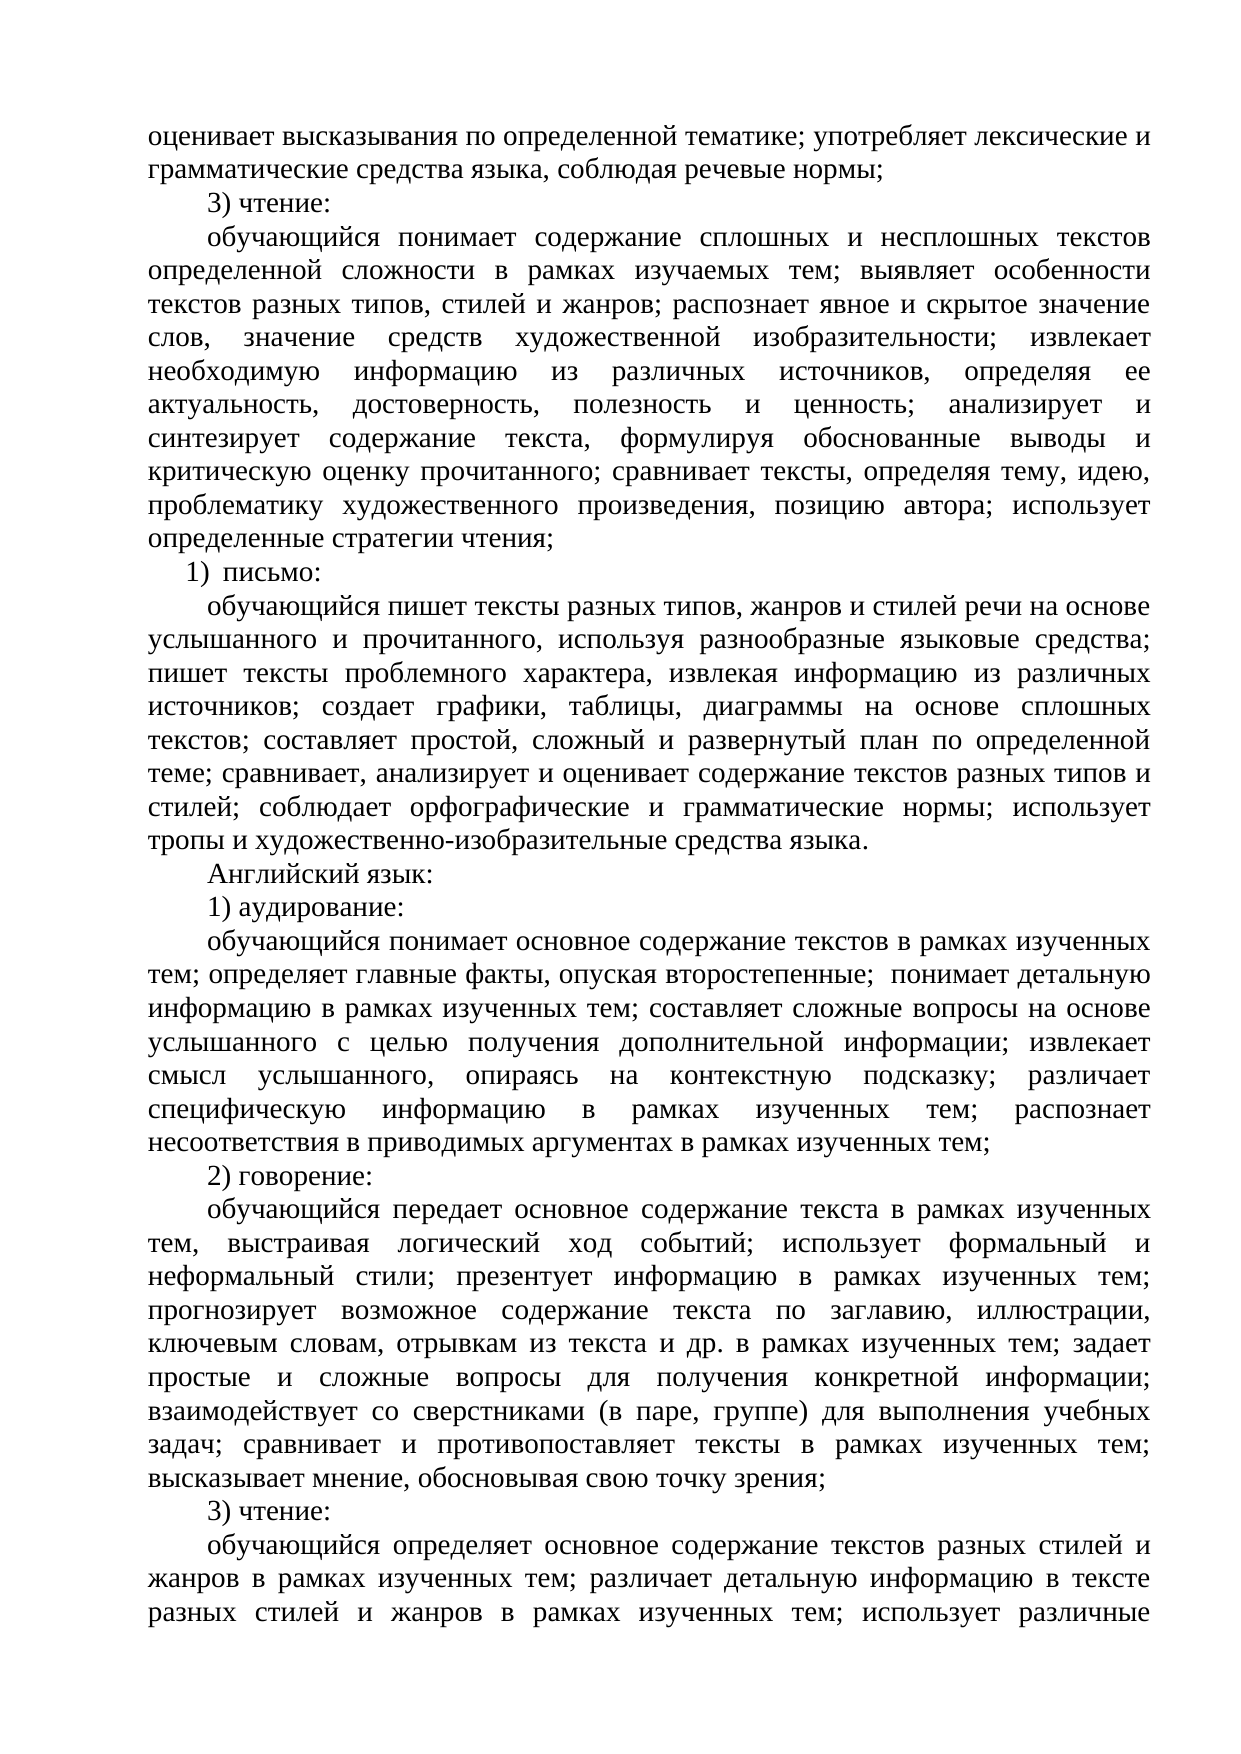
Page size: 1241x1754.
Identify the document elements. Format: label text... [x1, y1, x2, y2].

list письмо: [185, 554, 1152, 588]
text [148, 1527, 1152, 1627]
text 3) чтение: [148, 185, 1152, 219]
text обучающийся передает основное содержание текста в рамках изученных тем, выстраивая логический ход событий; использует формальный и неформальный стили; презентует информацию в рамках изученных тем; прогнозирует возможное содержание текста по заглавию, иллюстрации, ключевым словам, отрывкам из текста и др. в рамках изученных тем; задает простые и сложные вопросы для получения конкретной информации; взаимодействует со сверстниками (в паре, группе) для выполнения учебных задач; сравнивает и противопоставляет тексты в рамках изученных тем; высказывает мнение, обосновывая свою точку зрения; [148, 1191, 1152, 1493]
text обучающийся пишет тексты разных типов, жанров и стилей речи на основе услышанного и прочитанного, используя разнообразные языковые средства; пишет тексты проблемного характера, извлекая информацию из различных источников; создает графики, таблицы, диаграммы на основе сплошных текстов; составляет простой, сложный и развернутый план по определенной теме; сравнивает, анализирует и оценивает содержание текстов разных типов и стилей; соблюдает орфографические и грамматические нормы; использует тропы и художественно-изобразительные средства языка. [148, 588, 1152, 856]
text 2) говорение: [148, 1158, 1152, 1191]
text обучающийся понимает содержание сплошных и несплошных текстов определенной сложности в рамках изучаемых тем; выявляет особенности текстов разных типов, стилей и жанров; распознает явное и скрытое значение слов, значение средств художественной изобразительности; извлекает необходимую информацию из различных источников, определяя ее актуальность, достоверность, полезность и ценность; анализирует и синтезирует содержание текста, формулируя обоснованные выводы и критическую оценку прочитанного; сравнивает тексты, определяя тему, идею, проблематику художественного произведения, позицию автора; использует определенные стратегии чтения; [148, 219, 1152, 554]
text 3) чтение: [148, 1493, 1152, 1527]
text 1) аудирование: [148, 889, 1152, 923]
text обучающийся понимает основное содержание текстов в рамках изученных тем; определяет главные факты, опуская второстепенные; понимает детальную информацию в рамках изученных тем; составляет сложные вопросы на основе услышанного с целью получения дополнительной информации; извлекает смысл услышанного, опираясь на контекстную подсказку; различает специфическую информацию в рамках изученных тем; распознает несоответствия в приводимых аргументах в рамках изученных тем; [148, 923, 1152, 1158]
text Английский язык: [148, 856, 1152, 889]
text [148, 118, 1152, 185]
